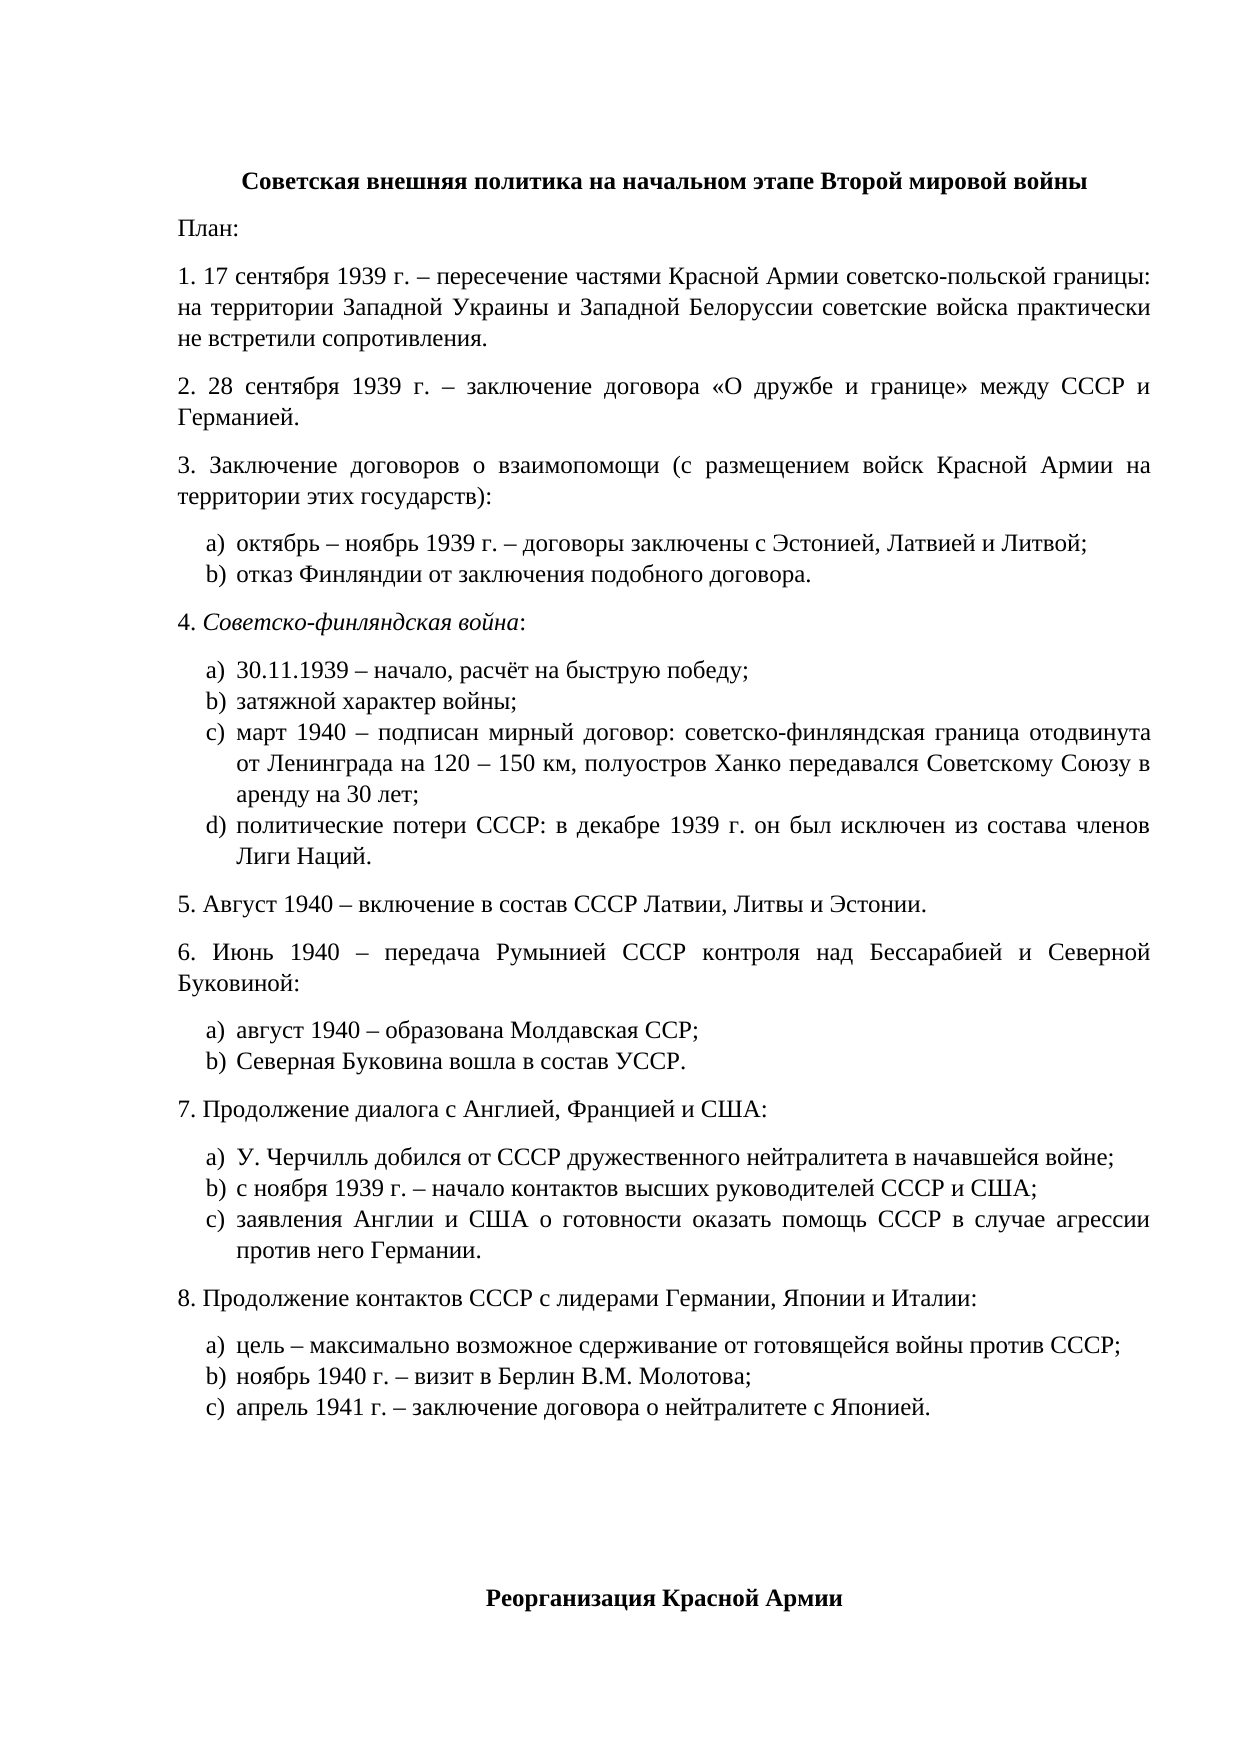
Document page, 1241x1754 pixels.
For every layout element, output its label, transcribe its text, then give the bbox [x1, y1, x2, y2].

text Реорганизация Красной Армии [177, 1583, 1152, 1612]
text Советская внешняя политика на начальном этапе Второй мировой войны [177, 166, 1152, 194]
text 5. Август 1940 – включение в состав СССР Латвии, Литвы и Эстонии. [177, 889, 1152, 918]
text 6. Июнь 1940 – передача Румынией СССР контроля над Бессарабией и Северной Буковиной: [177, 937, 1152, 996]
list затяжной характер войны; [206, 686, 1152, 715]
list политические потери СССР: в декабре 1939 г. он был исключен из состава членов Лиги Наций. [206, 810, 1152, 870]
text 3. Заключение договоров о взаимопомощи (с размещением войск Красной Армии на территории этих государств): [177, 450, 1152, 509]
list заявления Англии и США о готовности оказать помощь СССР в случае агрессии против него Германии. [206, 1204, 1152, 1264]
list ноябрь 1940 г. – визит в Берлин В.М. Молотова; [206, 1361, 1152, 1390]
list 30.11.1939 – начало, расчёт на быструю победу; [206, 655, 1152, 684]
list апрель 1941 г. – заключение договора о нейтралитете с Японией. [206, 1392, 1152, 1421]
list октябрь – ноябрь 1939 г. – договоры заключены с Эстонией, Латвией и Литвой; [206, 528, 1152, 557]
text 7. Продолжение диалога с Англией, Францией и США: [177, 1094, 1152, 1123]
text 4. Советско-финляндская война: [177, 607, 1152, 636]
list с ноября 1939 г. – начало контактов высших руководителей СССР и США; [206, 1173, 1152, 1202]
list У. Черчилль добился от СССР дружественного нейтралитета в начавшейся войне; [206, 1142, 1152, 1171]
text 8. Продолжение контактов СССР с лидерами Германии, Японии и Италии: [177, 1283, 1152, 1311]
list Северная Буковина вошла в состав УССР. [206, 1046, 1152, 1075]
list отказ Финляндии от заключения подобного договора. [206, 559, 1152, 588]
text План: [177, 213, 1152, 242]
list цель – максимально возможное сдерживание от готовящейся войны против СССР; [206, 1330, 1152, 1359]
list август 1940 – образована Молдавская ССР; [206, 1015, 1152, 1044]
list март 1940 – подписан мирный договор: советско-финляндская граница отодвинута от Ленинграда на 120 – 150 км, полуостров Ханко передавался Советскому Союзу в аренду на 30 лет; [206, 717, 1152, 808]
text 1. 17 сентября 1939 г. – пересечение частями Красной Армии советско-польской границы: на территории Западной Украины и Западной Белоруссии советские войска практически не встретили сопротивления. [177, 261, 1152, 352]
text 2. 28 сентября 1939 г. – заключение договора «О дружбе и границе» между СССР и Германией. [177, 371, 1152, 431]
